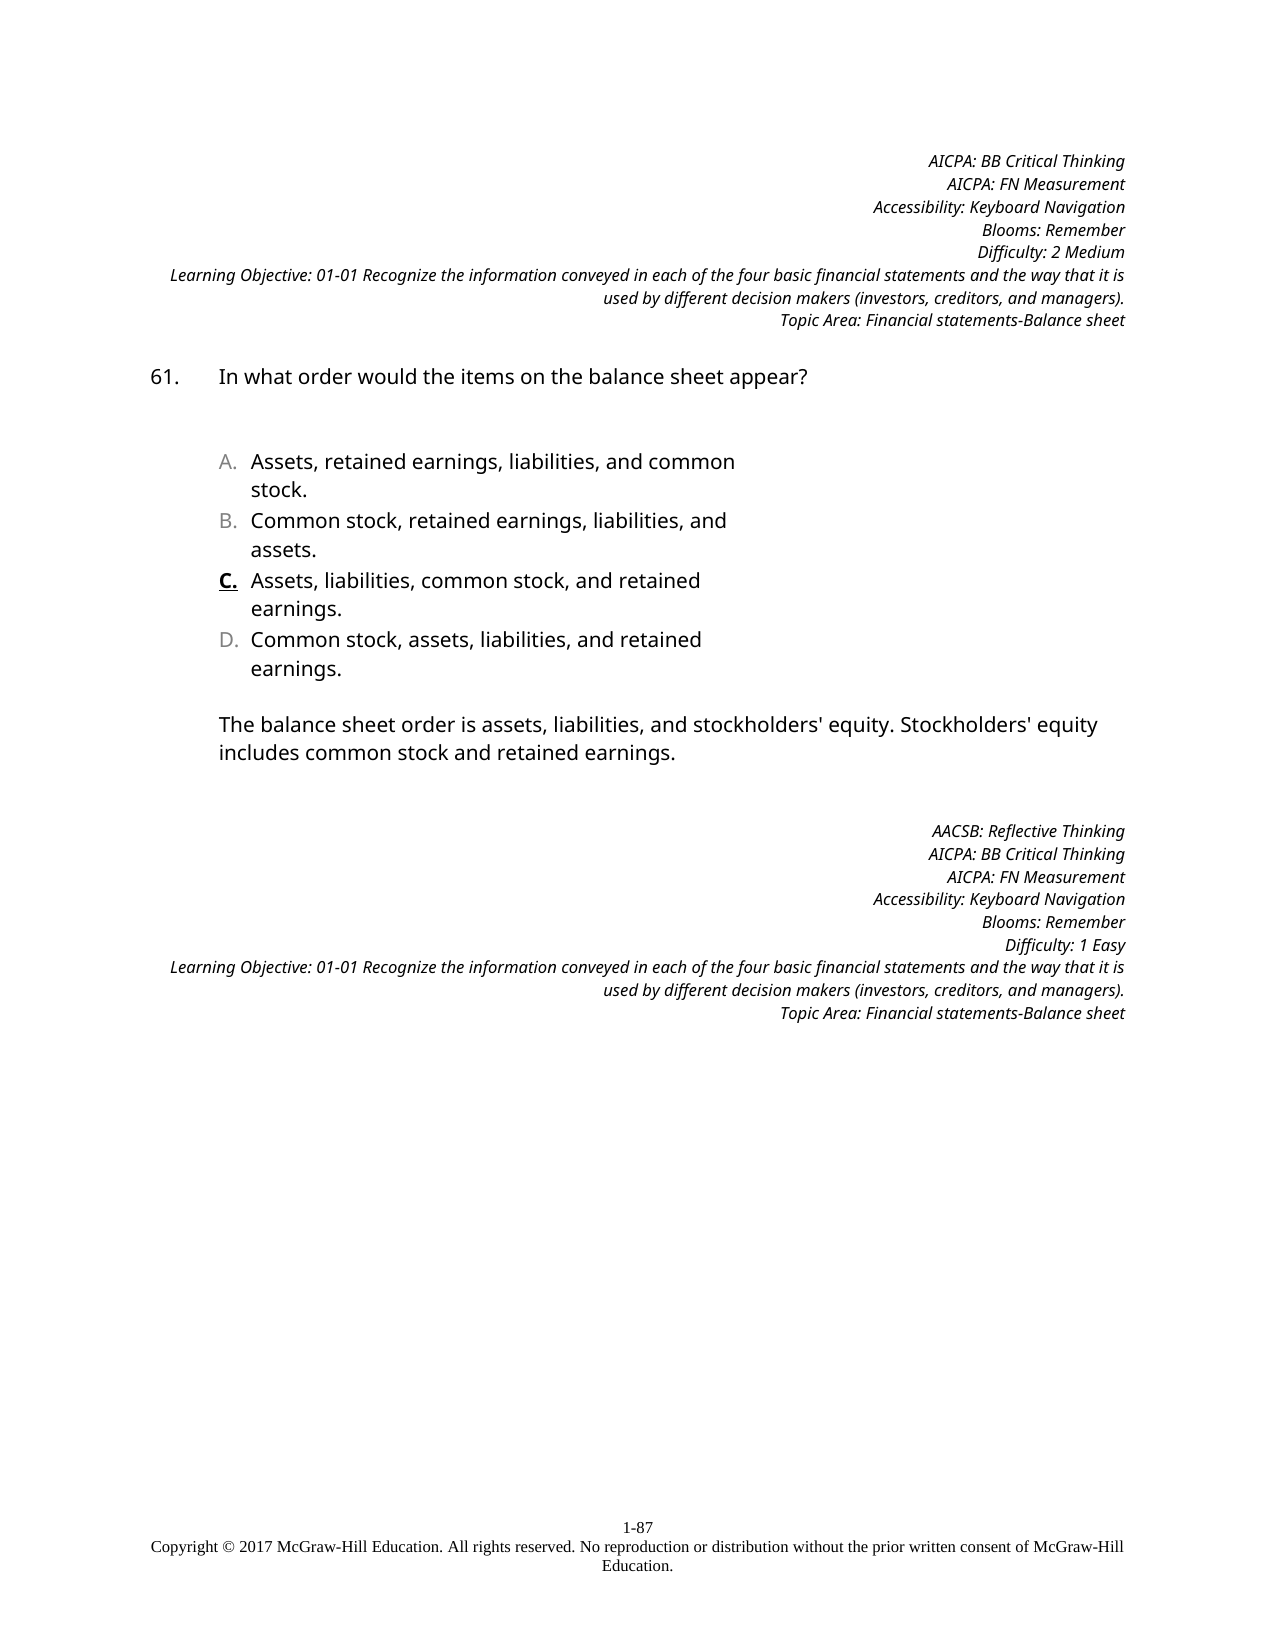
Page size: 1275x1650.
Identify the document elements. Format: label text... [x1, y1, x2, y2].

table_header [150, 150, 1125, 360]
table_header In what order would the items on the balance sheet appear? The balance sheet order is assets, liabilities, and stockholders' equity. Stockholders' equity includes common stock and retained earnings. [219, 362, 1125, 794]
table_header 61. [150, 362, 218, 794]
table_header AACSB: Reflective Thinking AICPA: BB Critical Thinking AICPA: FN Measurement Accessibility: Keyboard Navigation Blooms: Remember Difficulty: 1 Easy Learning Objective: 01-01 Recognize the information conveyed in each of the four basic financial statements and the way that it is used by different decision makers (investors, creditors, and managers). Topic Area: Financial statements-Balance sheet [150, 820, 1125, 1052]
